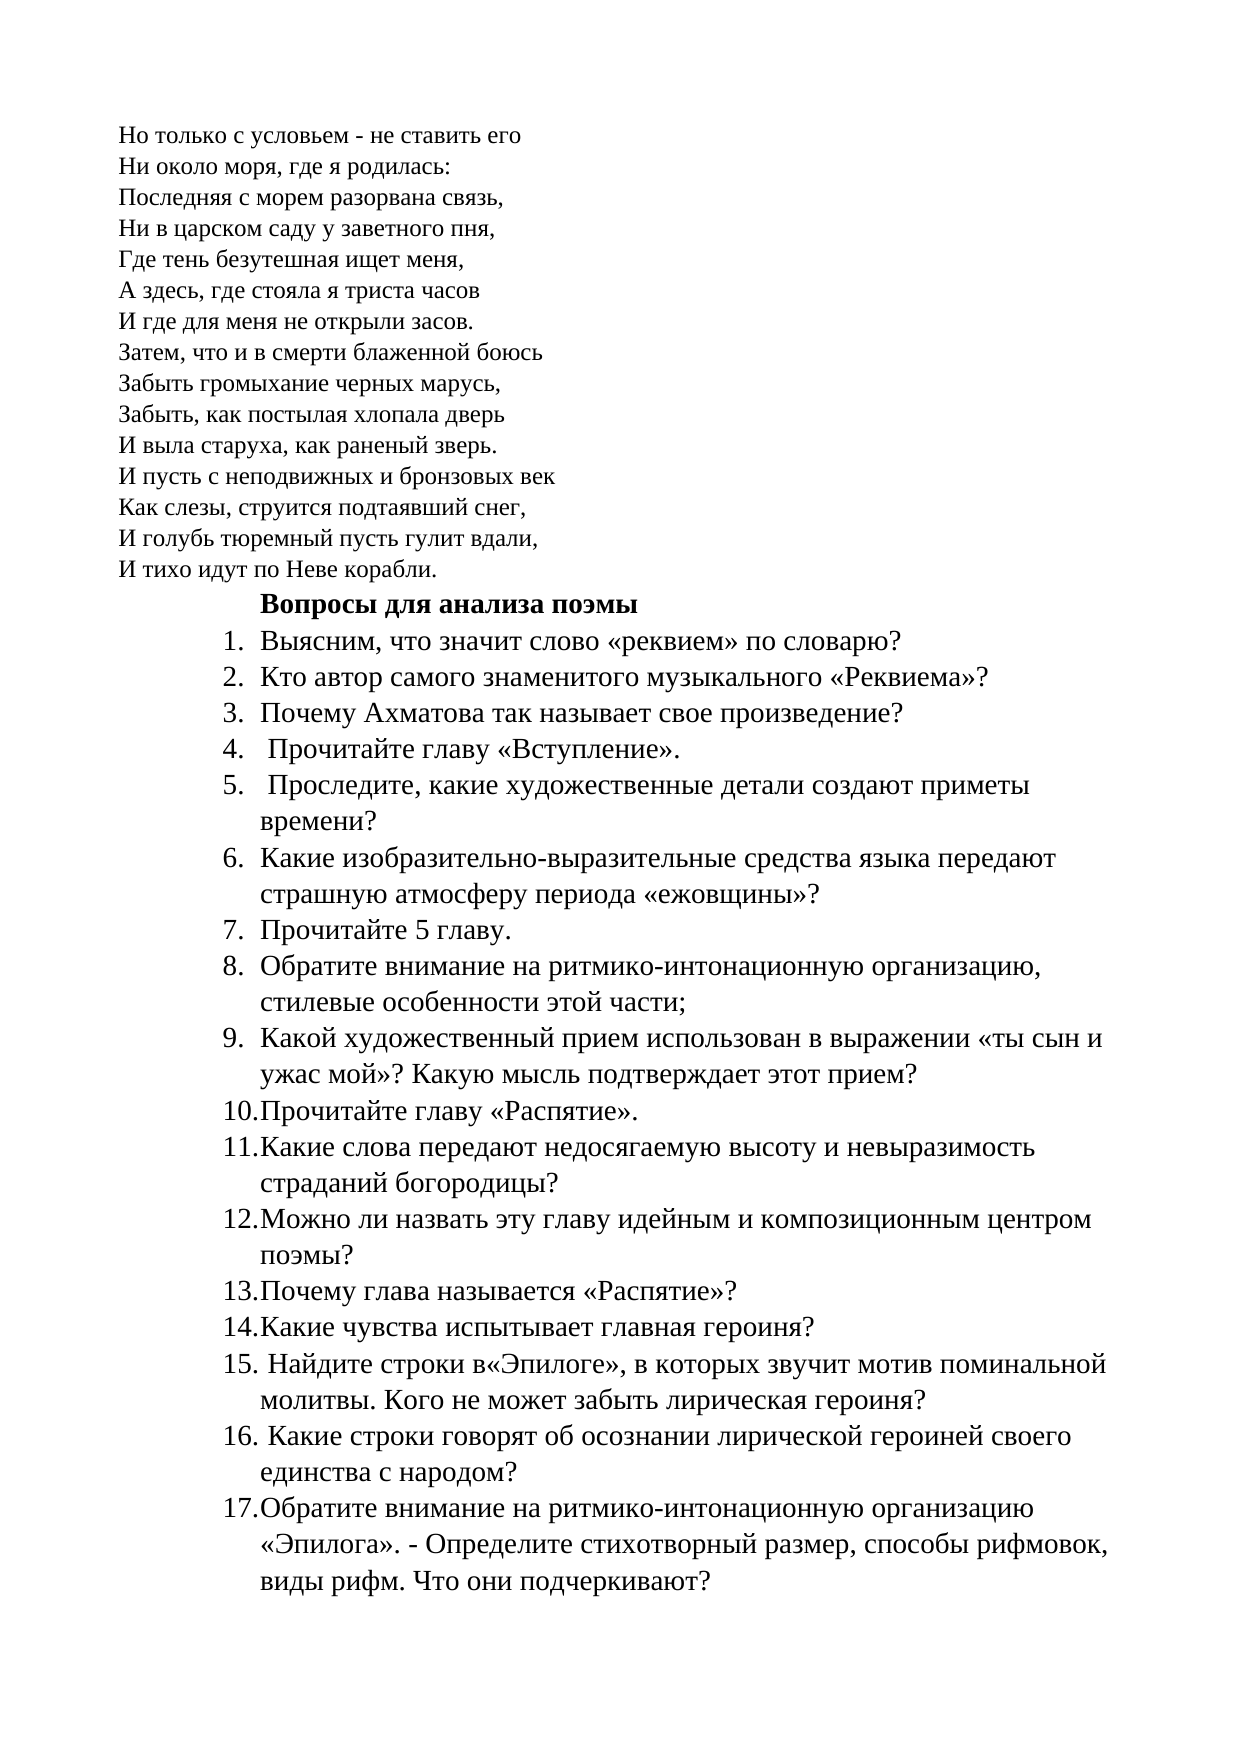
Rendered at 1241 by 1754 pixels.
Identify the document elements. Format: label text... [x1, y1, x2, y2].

list Почему Ахматова так называет свое произведение? [222, 695, 1152, 729]
list Какие слова передают недосягаемую высоту и невыразимость страданий богородицы? [222, 1129, 1152, 1198]
list Прочитайте 5 главу. [222, 912, 1152, 946]
list Выясним, что значит слово «реквием» по словарю? [222, 623, 1152, 656]
list Какие строки говорят об осознании лирической героиней своего единства с народом? [222, 1418, 1152, 1488]
list Почему глава называется «Распятие»? [222, 1273, 1152, 1307]
list Обратите внимание на ритмико-интонационную организацию, стилевые особенности этой части; [222, 948, 1152, 1018]
list Прочитайте главу «Распятие». [222, 1093, 1152, 1126]
list Проследите, какие художественные детали создают приметы времени? [222, 767, 1152, 837]
list Обратите внимание на ритмико-интонационную организацию «Эпилога». - Определите стихотворный размер, способы рифмовок, виды рифм. Что они подчеркивают? [222, 1490, 1152, 1596]
list Какие изобразительно-выразительные средства языка передают страшную атмосферу периода «ежовщины»? [222, 840, 1152, 909]
list Какие чувства испытывает главная героиня? [222, 1309, 1152, 1343]
list Найдите строки в«Эпилоге», в которых звучит мотив поминальной молитвы. Кого не может забыть лирическая героиня? [222, 1346, 1152, 1415]
list Кто автор самого знаменитого музыкального «Реквиема»? [222, 659, 1152, 692]
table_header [117, 118, 1135, 587]
list Какой художественный прием использован в выражении «ты сын и ужас мой»? Какую мысль подтверждает этот прием? [222, 1020, 1152, 1090]
list Можно ли назвать эту главу идейным и композиционным центром поэмы? [222, 1201, 1152, 1271]
list Прочитайте главу «Вступление». [222, 731, 1152, 765]
list Вопросы для анализа поэмы [260, 587, 1152, 620]
